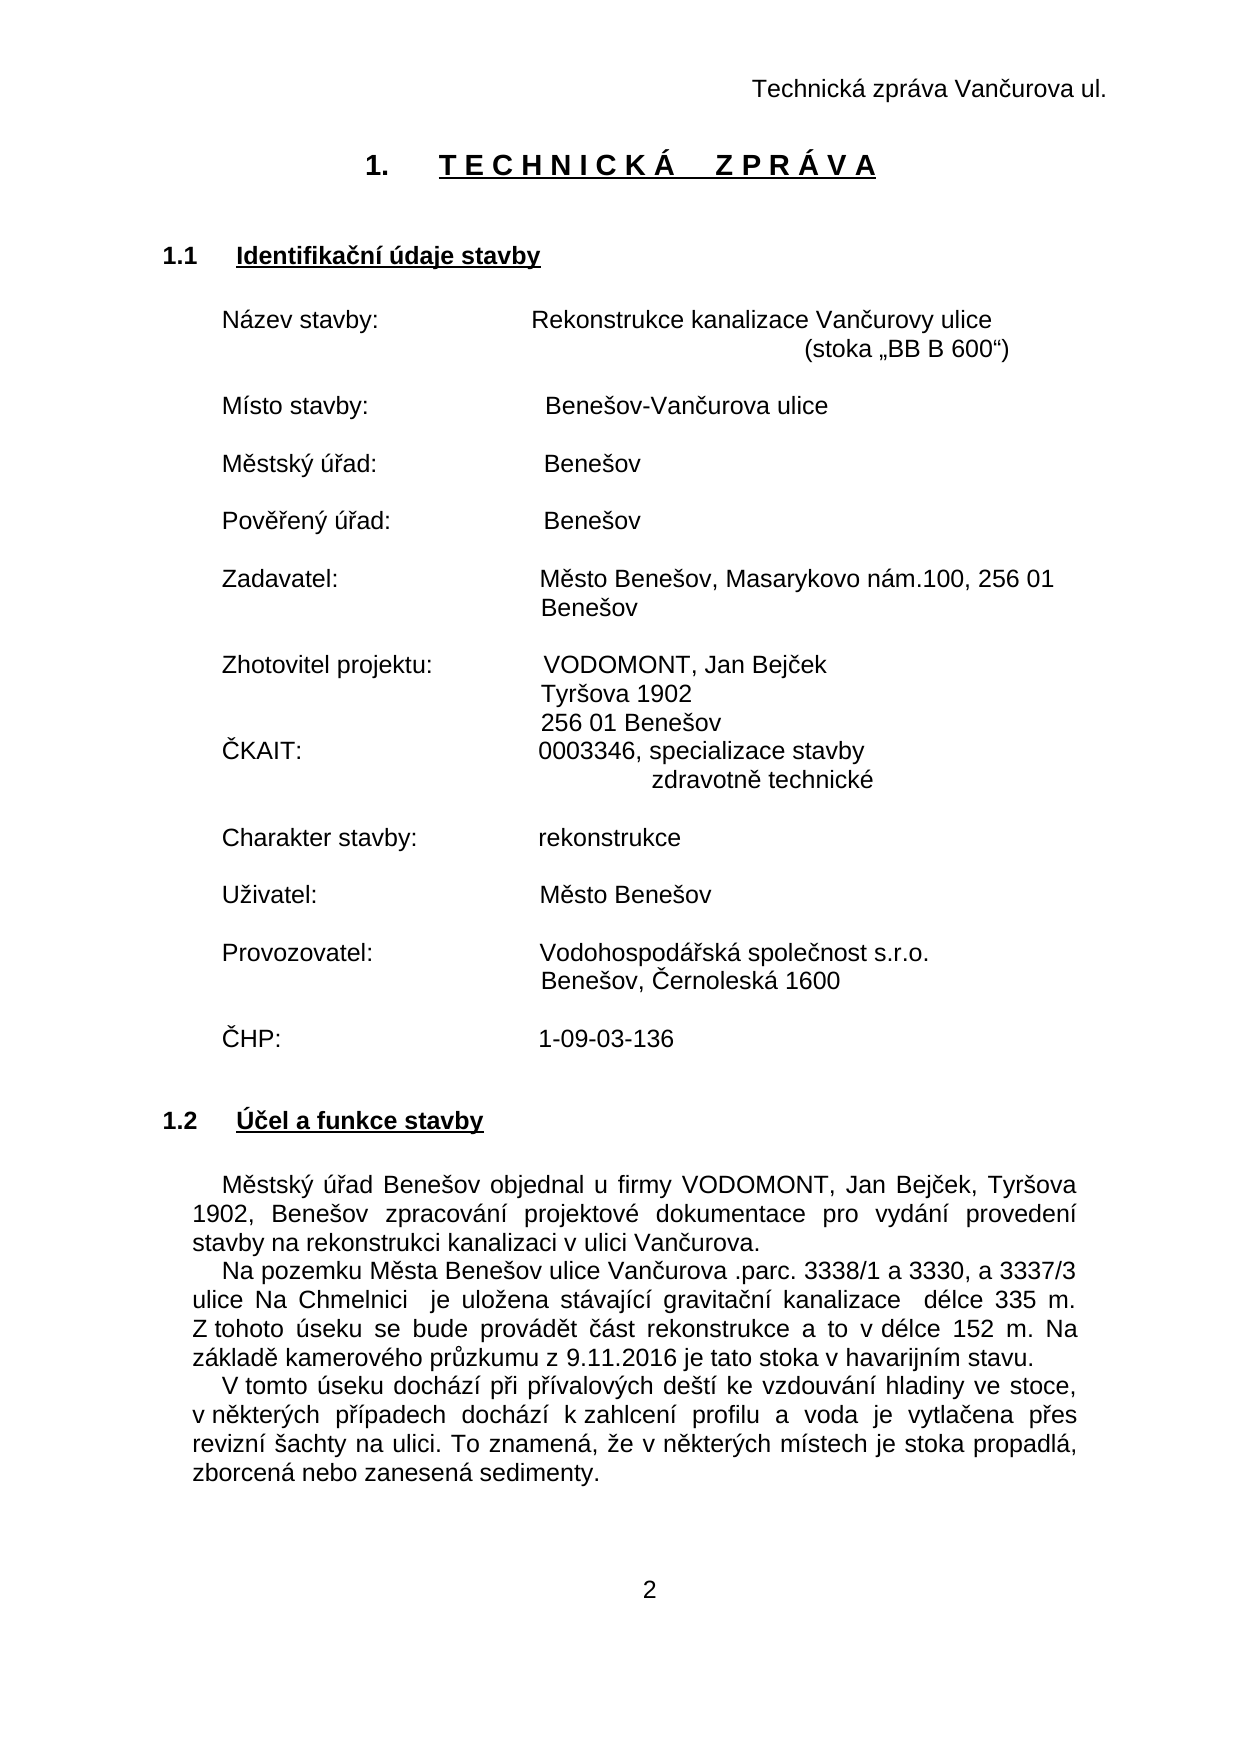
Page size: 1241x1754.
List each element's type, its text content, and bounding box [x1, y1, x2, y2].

text Na pozemku Města Benešov ulice Vančurova .parc. 3338/1 a 3330, a 3337/3 ulice Na Chmelnici je uložena stávající gravitační kanalizace délce 335 m. Z tohoto úseku se bude provádět část rekonstrukce a to v délce 152 m. Na základě kamerového průzkumu z 9.11.2016 je tato stoka v havarijním stavu. [192, 1256, 1078, 1371]
text zdravotně technické [162, 765, 1078, 794]
text Městský úřad: Benešov [162, 449, 1078, 477]
text (stoka „BB B 600“) [222, 334, 1078, 362]
text Benešov [162, 592, 1078, 621]
text Místo stavby: Benešov-Vančurova ulice [162, 391, 1078, 420]
text Uživatel: Město Benešov [162, 880, 1078, 909]
text Tyršova 1902 [162, 679, 1078, 707]
text Zhotovitel projektu: VODOMONT, Jan Bejček [162, 650, 1078, 679]
text Charakter stavby: rekonstrukce [162, 822, 1078, 851]
text Benešov, Černoleská 1600 [162, 966, 1078, 995]
text ČHP: 1-09-03-136 [162, 1024, 1078, 1052]
text Název stavby: Rekonstrukce kanalizace Vančurovy ulice [222, 305, 1078, 334]
text Městský úřad Benešov objednal u firmy VODOMONT, Jan Bejček, Tyršova 1902, Benešov zpracování projektové dokumentace pro vydání provedení stavby na rekonstrukci kanalizaci v ulici Vančurova. [192, 1170, 1078, 1256]
subtitle Účel a funkce stavby [162, 1106, 1078, 1135]
text 256 01 Benešov [162, 707, 1078, 736]
text Provozovatel: Vodohospodářská společnost s.r.o. [162, 937, 1078, 966]
subtitle T E C H N I C K Á Z P R Á V A [162, 148, 1078, 181]
text ČKAIT: 0003346, specializace stavby [162, 736, 1078, 765]
text V tomto úseku dochází při přívalových deští ke vzdouvání hladiny ve stoce, v některých případech dochází k zahlcení profilu a voda je vytlačena přes revizní šachty na ulici. To znamená, že v některých místech je stoka propadlá, zborcená nebo zanesená sedimenty. [192, 1371, 1078, 1486]
text Zadavatel: Město Benešov, Masarykovo nám.100, 256 01 [162, 564, 1078, 592]
text Pověřený úřad: Benešov [162, 506, 1078, 535]
subtitle Identifikační údaje stavby [162, 241, 1078, 270]
